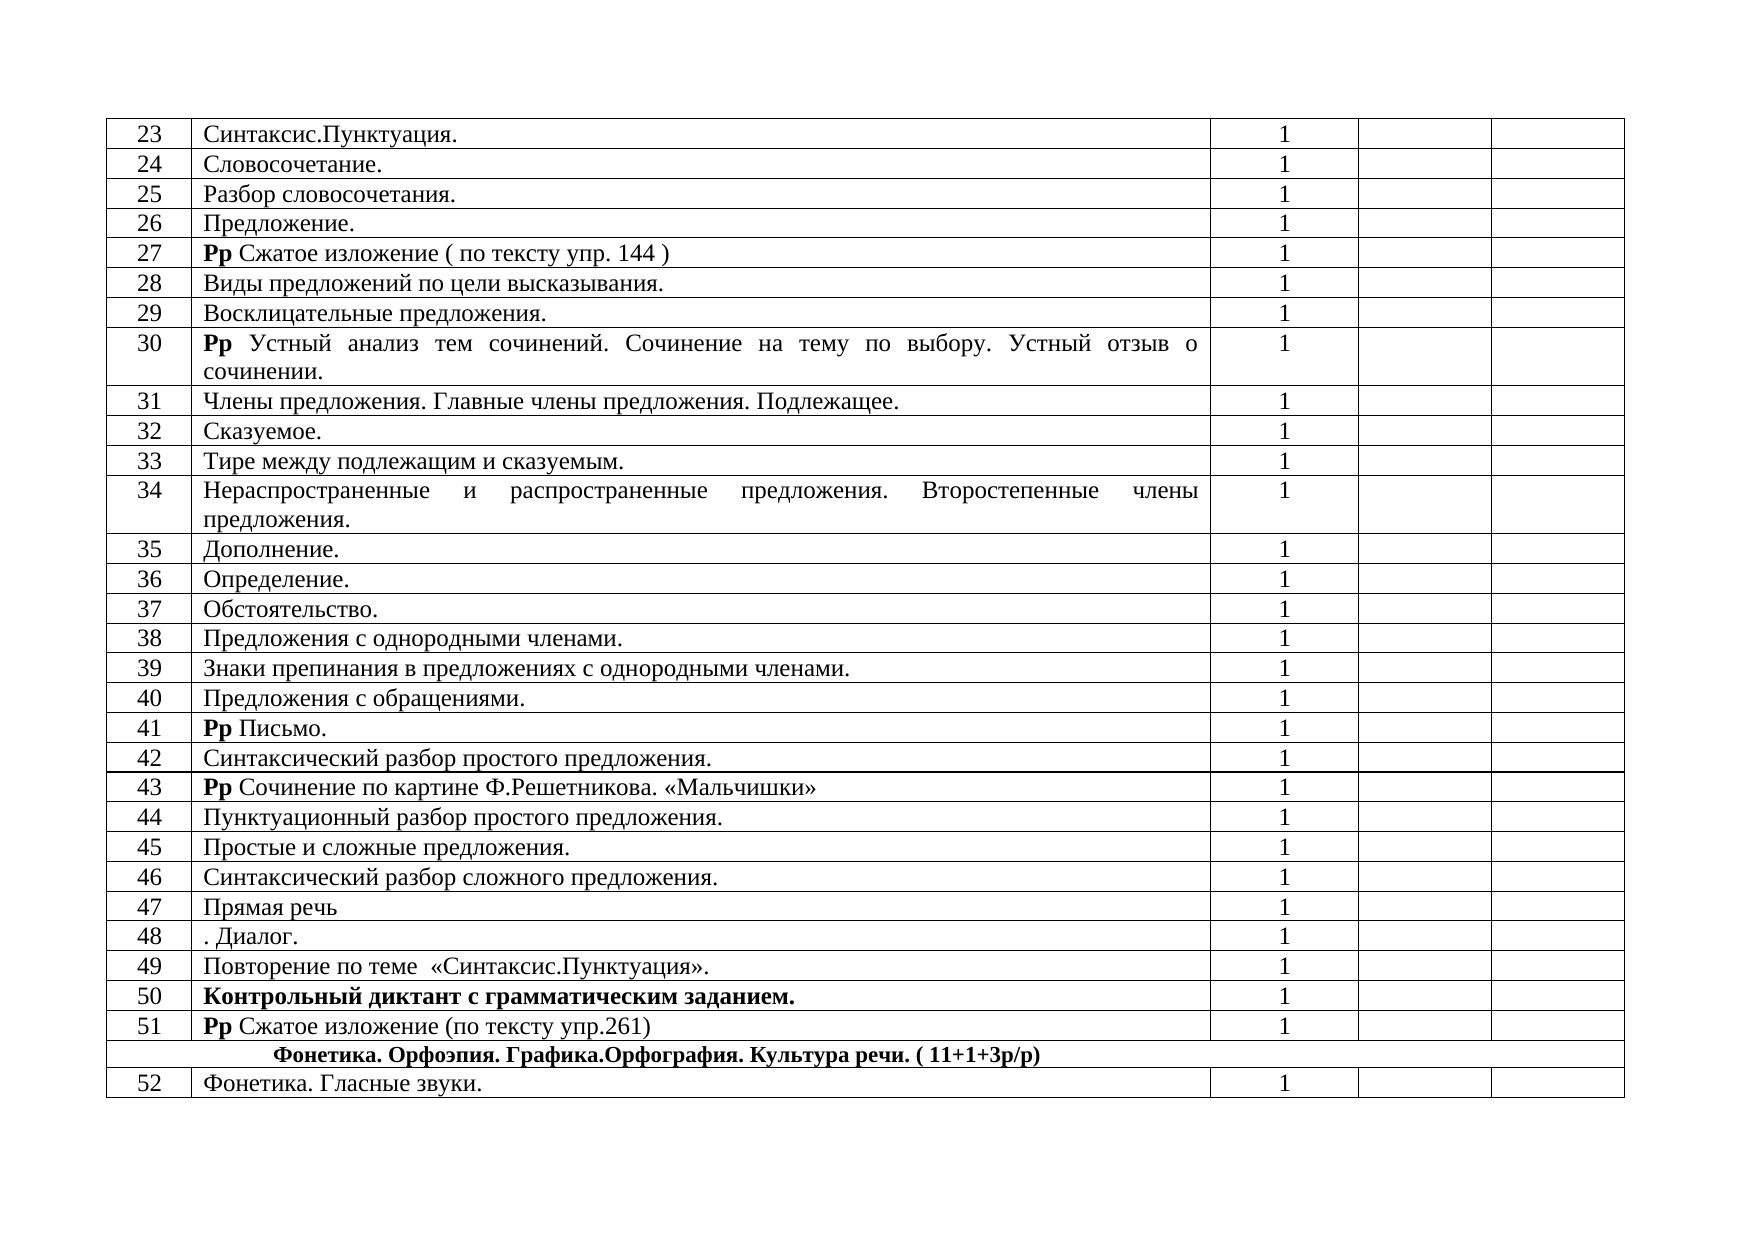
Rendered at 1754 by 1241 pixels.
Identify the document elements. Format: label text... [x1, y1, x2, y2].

table_cell 52 [107, 1068, 191, 1097]
table_cell Синтаксис.Пунктуация. [192, 119, 1210, 148]
table_cell 31 [107, 386, 191, 415]
table_cell 1 [1211, 476, 1358, 533]
table_cell 1 [1211, 149, 1358, 178]
table_cell 1 [1211, 653, 1358, 682]
table_cell Разбор словосочетания. [192, 179, 1210, 207]
table_cell [1359, 921, 1491, 950]
table_cell 25 [107, 179, 191, 207]
table_cell 29 [107, 298, 191, 327]
table_cell Пунктуационный разбор простого предложения. [192, 802, 1210, 831]
table_cell [1492, 209, 1624, 237]
table_cell Контрольный диктант с грамматическим заданием. [192, 981, 1210, 1010]
table_cell [1492, 564, 1624, 593]
table_cell 1 [1211, 238, 1358, 267]
table_cell Повторение по теме «Синтаксис.Пунктуация». [192, 951, 1210, 980]
table_cell 1 [1211, 328, 1358, 385]
table_cell 1 [1211, 534, 1358, 563]
table_cell [1492, 773, 1624, 801]
table_cell 30 [107, 328, 191, 385]
table_cell Виды предложений по цели высказывания. [192, 268, 1210, 297]
table_cell 1 [1211, 892, 1358, 920]
table_cell 34 [107, 476, 191, 533]
table_cell 37 [107, 594, 191, 622]
table_cell 1 [1211, 119, 1358, 148]
table_cell 1 [1211, 773, 1358, 801]
table_cell [1492, 416, 1624, 445]
table_cell [1359, 892, 1491, 920]
table_cell 1 [1211, 298, 1358, 327]
table_cell Дополнение. [192, 534, 1210, 563]
table_cell [1359, 298, 1491, 327]
table_cell 1 [1211, 832, 1358, 861]
table_cell 1 [1211, 1011, 1358, 1039]
table_cell [1492, 534, 1624, 563]
table_cell 27 [107, 238, 191, 267]
table_cell [1492, 921, 1624, 950]
table_cell Знаки препинания в предложениях с однородными членами. [192, 653, 1210, 682]
table_cell Фонетика. Орфоэпия. Графика.Орфография. Культура речи. ( 11+1+3р/р) [107, 1041, 1624, 1067]
table_cell [1359, 832, 1491, 861]
table_cell 1 [1211, 446, 1358, 474]
table_cell Рр Сжатое изложение (по тексту упр.261) [192, 1011, 1210, 1039]
table_cell [1492, 386, 1624, 415]
table_cell 32 [107, 416, 191, 445]
table_cell [1359, 802, 1491, 831]
table_cell 1 [1211, 981, 1358, 1010]
table_cell 23 [107, 119, 191, 148]
table_cell [1492, 832, 1624, 861]
table_cell [1492, 862, 1624, 891]
table_cell [1492, 892, 1624, 920]
table_cell Рр Устный анализ тем сочинений. Сочинение на тему по выбору. Устный отзыв о сочинении. [192, 328, 1210, 385]
table_cell Прямая речь [192, 892, 1210, 920]
table_cell 1 [1211, 624, 1358, 652]
table_cell 1 [1211, 416, 1358, 445]
table_cell Обстоятельство. [192, 594, 1210, 622]
table_cell [1359, 713, 1491, 742]
table_cell Тире между подлежащим и сказуемым. [192, 446, 1210, 474]
table_cell Члены предложения. Главные члены предложения. Подлежащее. [192, 386, 1210, 415]
table_cell [1492, 298, 1624, 327]
table_cell [1359, 328, 1491, 385]
table_cell 1 [1211, 179, 1358, 207]
table_cell . Диалог. [192, 921, 1210, 950]
table_cell [1492, 328, 1624, 385]
table_cell [1359, 476, 1491, 533]
table_cell 1 [1211, 802, 1358, 831]
table_cell [1359, 416, 1491, 445]
table_cell Рр Сочинение по картине Ф.Решетникова. «Мальчишки» [192, 773, 1210, 801]
table_cell Нераспространенные и распространенные предложения. Второстепенные члены предложения. [192, 476, 1210, 533]
table_cell 1 [1211, 386, 1358, 415]
table_cell [1359, 149, 1491, 178]
table_cell [1359, 268, 1491, 297]
table_cell [1359, 238, 1491, 267]
table_cell 44 [107, 802, 191, 831]
table_cell [1492, 119, 1624, 148]
table_cell Сказуемое. [192, 416, 1210, 445]
table_cell [1359, 594, 1491, 622]
table_cell 43 [107, 773, 191, 801]
table_cell 33 [107, 446, 191, 474]
table_cell [1359, 743, 1491, 771]
table_cell Словосочетание. [192, 149, 1210, 178]
table_cell 1 [1211, 951, 1358, 980]
table_cell [1492, 951, 1624, 980]
table_cell 28 [107, 268, 191, 297]
table_cell Рр Сжатое изложение ( по тексту упр. 144 ) [192, 238, 1210, 267]
table_cell 26 [107, 209, 191, 237]
table_cell [1492, 981, 1624, 1010]
table_cell 1 [1211, 921, 1358, 950]
table_cell [1359, 119, 1491, 148]
table_cell [1492, 683, 1624, 712]
table_cell [1359, 564, 1491, 593]
table_cell 1 [1211, 594, 1358, 622]
table_cell [1359, 209, 1491, 237]
table_cell [1492, 149, 1624, 178]
table_cell [1359, 624, 1491, 652]
table_cell 1 [1211, 743, 1358, 771]
table_cell 36 [107, 564, 191, 593]
table_cell [1492, 446, 1624, 474]
table_cell Простые и сложные предложения. [192, 832, 1210, 861]
table_cell [1359, 951, 1491, 980]
table_cell [1492, 476, 1624, 533]
table_cell [1359, 534, 1491, 563]
table_cell [1359, 862, 1491, 891]
table_cell 41 [107, 713, 191, 742]
table_cell 40 [107, 683, 191, 712]
table_cell 50 [107, 981, 191, 1010]
table_cell 1 [1211, 1068, 1358, 1097]
table_cell 38 [107, 624, 191, 652]
table_cell Предложения с обращениями. [192, 683, 1210, 712]
table_cell 49 [107, 951, 191, 980]
table_cell 1 [1211, 862, 1358, 891]
table_cell [1359, 386, 1491, 415]
table_cell 1 [1211, 564, 1358, 593]
table_cell [1492, 1068, 1624, 1097]
table_cell 46 [107, 862, 191, 891]
table_cell [1492, 268, 1624, 297]
table_cell [1492, 594, 1624, 622]
table_cell 24 [107, 149, 191, 178]
table_cell 1 [1211, 683, 1358, 712]
table_cell [1492, 653, 1624, 682]
table_cell [1492, 743, 1624, 771]
table_cell Рр Письмо. [192, 713, 1210, 742]
table_cell Синтаксический разбор простого предложения. [192, 743, 1210, 771]
table_cell 1 [1211, 209, 1358, 237]
table_cell [1359, 179, 1491, 207]
table_cell 35 [107, 534, 191, 563]
table_cell [1492, 713, 1624, 742]
table_cell 1 [1211, 268, 1358, 297]
table_cell [1359, 653, 1491, 682]
table_cell 47 [107, 892, 191, 920]
table_cell [1492, 624, 1624, 652]
table_cell Синтаксический разбор сложного предложения. [192, 862, 1210, 891]
table_cell Предложения с однородными членами. [192, 624, 1210, 652]
table_cell Определение. [192, 564, 1210, 593]
table_cell 45 [107, 832, 191, 861]
table_cell 42 [107, 743, 191, 771]
table_cell [1359, 1011, 1491, 1039]
table_cell [1492, 238, 1624, 267]
table_cell [1359, 683, 1491, 712]
table_cell [1492, 179, 1624, 207]
table_cell 39 [107, 653, 191, 682]
table_cell [1359, 981, 1491, 1010]
table_cell 51 [107, 1011, 191, 1039]
table_cell 48 [107, 921, 191, 950]
table_cell 1 [1211, 713, 1358, 742]
table_cell [1492, 1011, 1624, 1039]
table_cell [1359, 446, 1491, 474]
table_cell [1492, 802, 1624, 831]
table_cell Восклицательные предложения. [192, 298, 1210, 327]
table_cell Фонетика. Гласные звуки. [192, 1068, 1210, 1097]
table_cell Предложение. [192, 209, 1210, 237]
table_cell [1359, 1068, 1491, 1097]
table_cell [1359, 773, 1491, 801]
